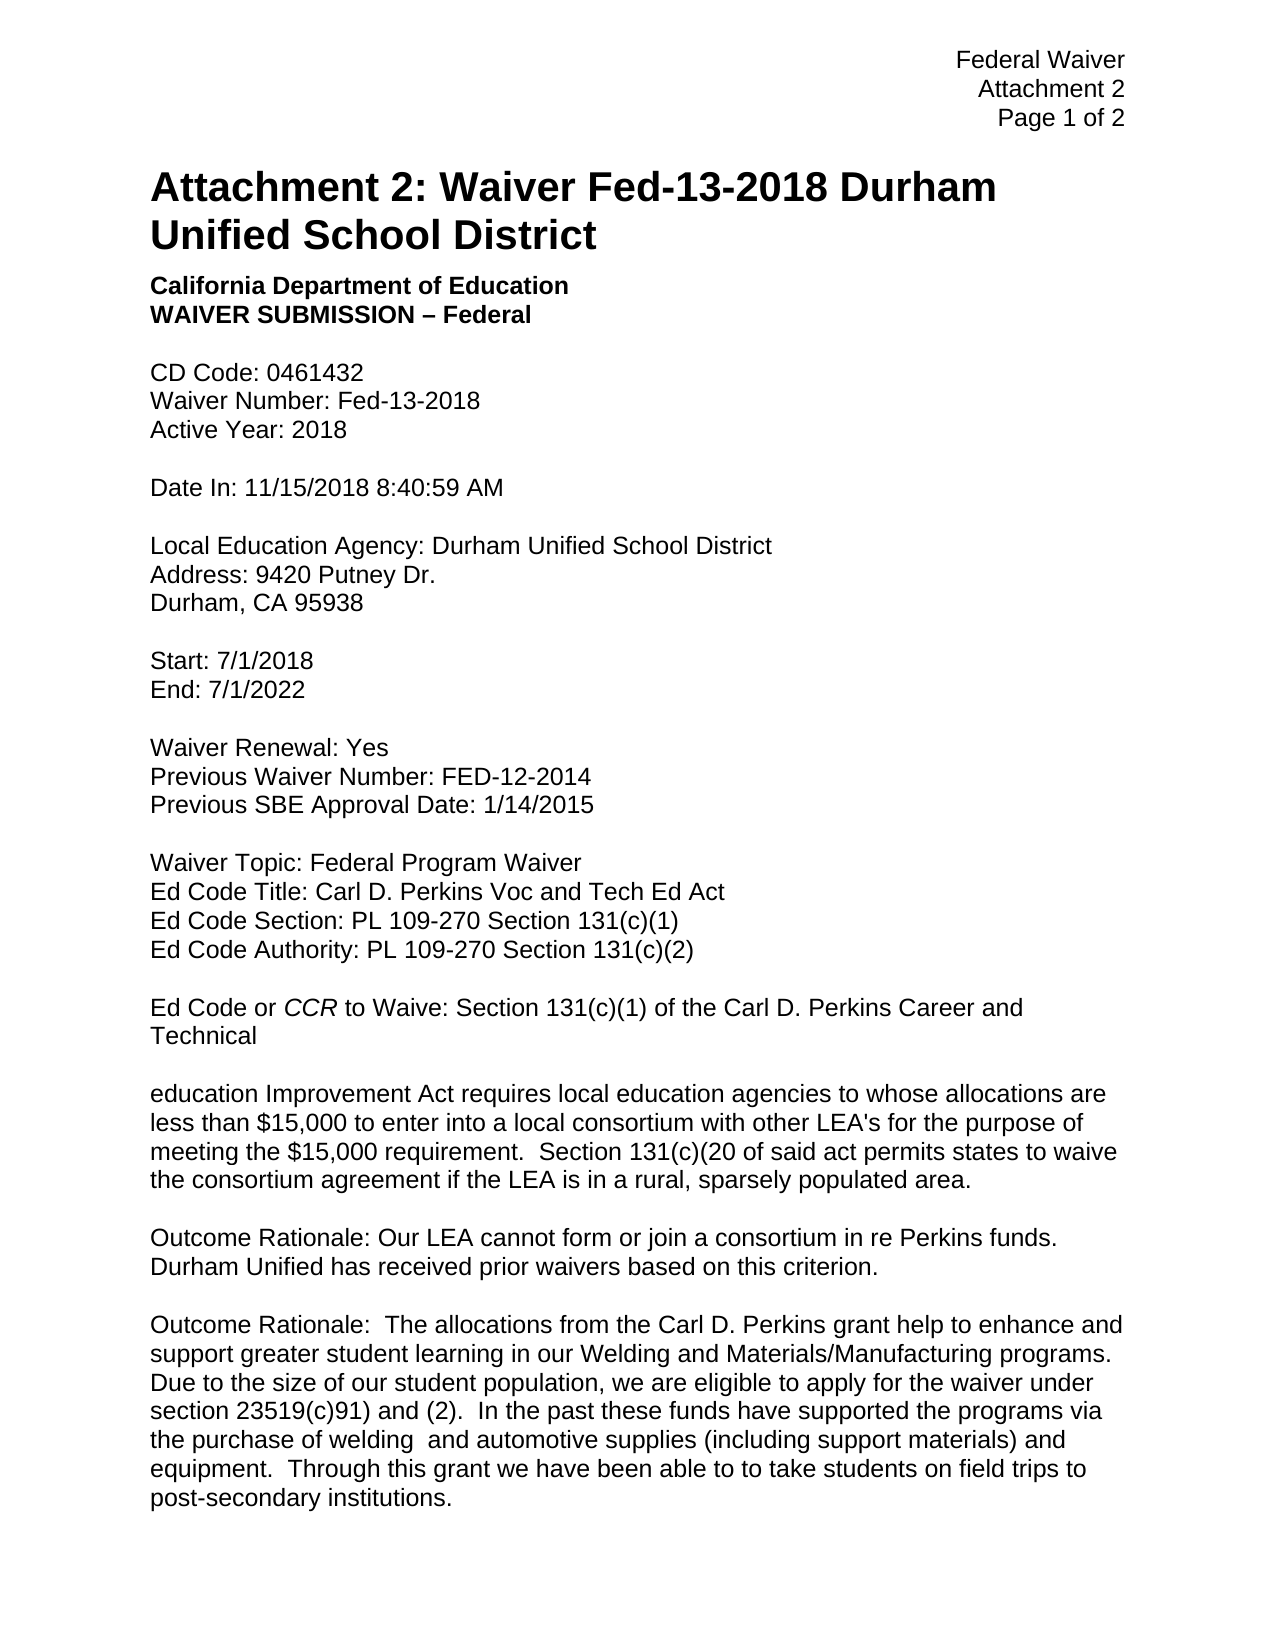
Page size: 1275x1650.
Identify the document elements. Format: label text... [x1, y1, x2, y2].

text Waiver Number: Fed-13-2018 [150, 386, 1125, 415]
text End: 7/1/2022 [150, 675, 1125, 704]
text Previous Waiver Number: FED-12-2014 [150, 762, 1125, 790]
text Local Education Agency: Durham Unified School District [150, 531, 1125, 559]
text CD Code: 0461432 [150, 357, 1125, 386]
text Ed Code Authority: PL 109-270 Section 131(c)(2) [150, 934, 1125, 963]
text Date In: 11/15/2018 8:40:59 AM [150, 473, 1125, 502]
text Outcome Rationale: The allocations from the Carl D. Perkins grant help to enhance and support greater student learning in our Welding and Materials/Manufacturing programs. Due to the size of our student population, we are eligible to apply for the waiver under section 23519(c)91) and (2). In the past these funds have supported the programs via the purchase of welding and automotive supplies (including support materials) and equipment. Through this grant we have been able to to take students on field trips to post-secondary institutions. [150, 1310, 1125, 1511]
text Waiver Topic: Federal Program Waiver [150, 848, 1125, 877]
text Start: 7/1/2018 [150, 646, 1125, 675]
text Previous SBE Approval Date: 1/14/2015 [150, 790, 1125, 819]
text Ed Code or CCR to Waive: Section 131(c)(1) of the Carl D. Perkins Career and Technical [150, 992, 1125, 1050]
text Ed Code Title: Carl D. Perkins Voc and Tech Ed Act [150, 877, 1125, 906]
subtitle Attachment 2: Waiver Fed-13-2018 Durham Unified School District [150, 162, 1125, 258]
text Durham, CA 95938 [150, 588, 1125, 617]
text Ed Code Section: PL 109-270 Section 131(c)(1) [150, 906, 1125, 934]
text WAIVER SUBMISSION – Federal [150, 299, 1125, 328]
text Active Year: 2018 [150, 415, 1125, 444]
text Outcome Rationale: Our LEA cannot form or join a consortium in re Perkins funds. Durham Unified has received prior waivers based on this criterion. [150, 1223, 1125, 1281]
text Waiver Renewal: Yes [150, 733, 1125, 762]
text California Department of Education [150, 271, 1125, 299]
text Address: 9420 Putney Dr. [150, 559, 1125, 588]
